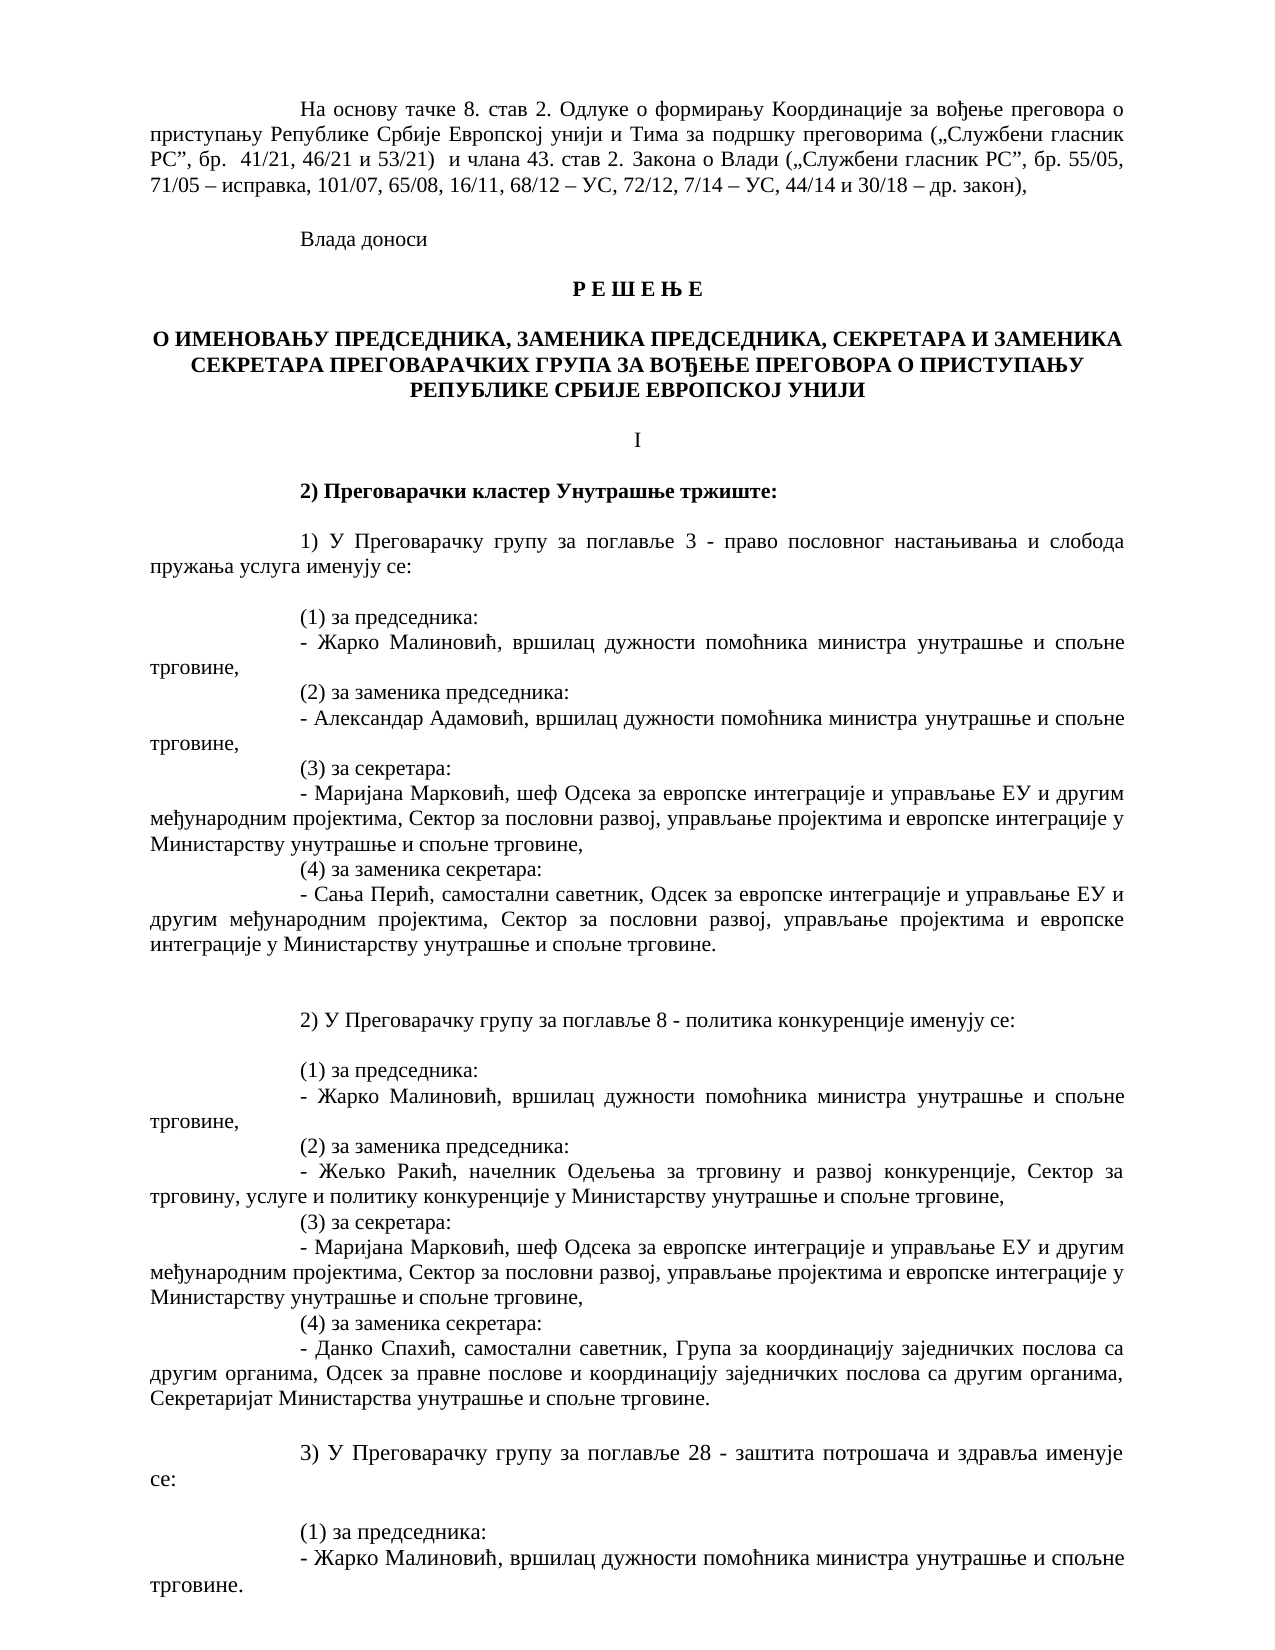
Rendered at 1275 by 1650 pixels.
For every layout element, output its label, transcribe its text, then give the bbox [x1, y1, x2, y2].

list - Данко Спахић, самостални саветник, Група за координацију заједничких послова са другим органима, Одсек за правне послове и координацију заједничких послова са другим органима, Секретаријат Министарства унутрашње и спољне трговине. [150, 1335, 1125, 1410]
list - Маријана Марковић, шеф Одсека за европске интеграције и управљање ЕУ и другим међународним пројектима, Сектор за пословни развој, управљање пројектима и европске интеграције у Министарству унутрашње и спољне трговине, [150, 1234, 1125, 1309]
list 2) Преговарачки кластер Унутрашње тржиште: [150, 478, 1125, 503]
list 1) У Преговарачку групу за поглавље 3 - право пословног настањивања и слобода пружања услуга именују се: [150, 528, 1125, 578]
text На основу тачке 8. став 2. Одлуке о формирању Координације за вођење преговора о приступању Републике Србије Европској унији и Тима за подршку преговорима („Службени гласник РС”, бр. 41/21, 46/21 и 53/21) и члана 43. став 2. Закона о Влади („Службени гласник РС”, бр. 55/05, 71/05 – исправка, 101/07, 65/08, 16/11, 68/12 – УС, 72/12, 7/14 – УС, 44/14 и 30/18 – др. закон), [150, 96, 1125, 197]
list (4) за заменика секретара: [150, 856, 1125, 881]
text Р Е Ш Е Њ Е [150, 276, 1125, 301]
list (4) за заменика секретара: [150, 1309, 1125, 1335]
list (1) за председника: [150, 1057, 1125, 1083]
list - Сања Перић, самостални саветник, Одсек за европске интеграције и управљање ЕУ и другим међународним пројектима, Сектор за пословни развој, управљање пројектима и европске интеграције у Министарству унутрашње и спољне трговине. [150, 881, 1125, 957]
list - Жарко Малиновић, вршилац дужности помоћника министра унутрашње и спољне трговине, [150, 1083, 1125, 1133]
text Влада доноси [150, 226, 1125, 251]
list (2) за заменика председника: [150, 679, 1125, 704]
list - Маријана Марковић, шеф Одсека за европске интеграције и управљање ЕУ и другим међународним пројектима, Сектор за пословни развој, управљање пројектима и европске интеграције у Министарству унутрашње и спољне трговине, [150, 780, 1125, 856]
list 2) У Преговарачку групу за поглавље 8 - политика конкуренције именују се: [150, 1007, 1125, 1032]
text О ИМЕНОВАЊУ ПРЕДСЕДНИКА, ЗАМЕНИКА ПРЕДСЕДНИКА, СЕКРЕТАРА И ЗАМЕНИКА СЕКРЕТАРА ПРЕГОВАРАЧКИХ ГРУПА ЗА ВОЂЕЊЕ ПРЕГОВОРА О ПРИСТУПАЊУ РЕПУБЛИКЕ СРБИЈЕ ЕВРОПСКОЈ УНИЈИ [150, 326, 1125, 402]
list - Жарко Малиновић, вршилац дужности помоћника министра унутрашње и спољне трговине. [150, 1544, 1125, 1597]
list (1) за председника: [150, 1518, 1125, 1544]
list (3) за секретарa: [150, 1209, 1125, 1234]
list - Жарко Малиновић, вршилац дужности помоћника министра унутрашње и спољне трговине, [150, 629, 1125, 679]
list (1) за председника: [150, 604, 1125, 629]
list - Жељко Ракић, начелник Одељења за трговину и развој конкуренције, Сектор за трговину, услуге и политику конкуренције у Министарству унутрашње и спољне трговине, [150, 1158, 1125, 1209]
list - Александар Адамовић, вршилац дужности помоћника министра унутрашње и спољне трговине, [150, 704, 1125, 755]
list (3) за секретарa: [150, 755, 1125, 780]
text I [150, 427, 1125, 452]
list (2) за заменика председника: [150, 1133, 1125, 1158]
list 3) У Преговарачку групу за поглавље 28 - заштита потрошача и здравља именује се: [150, 1439, 1125, 1492]
